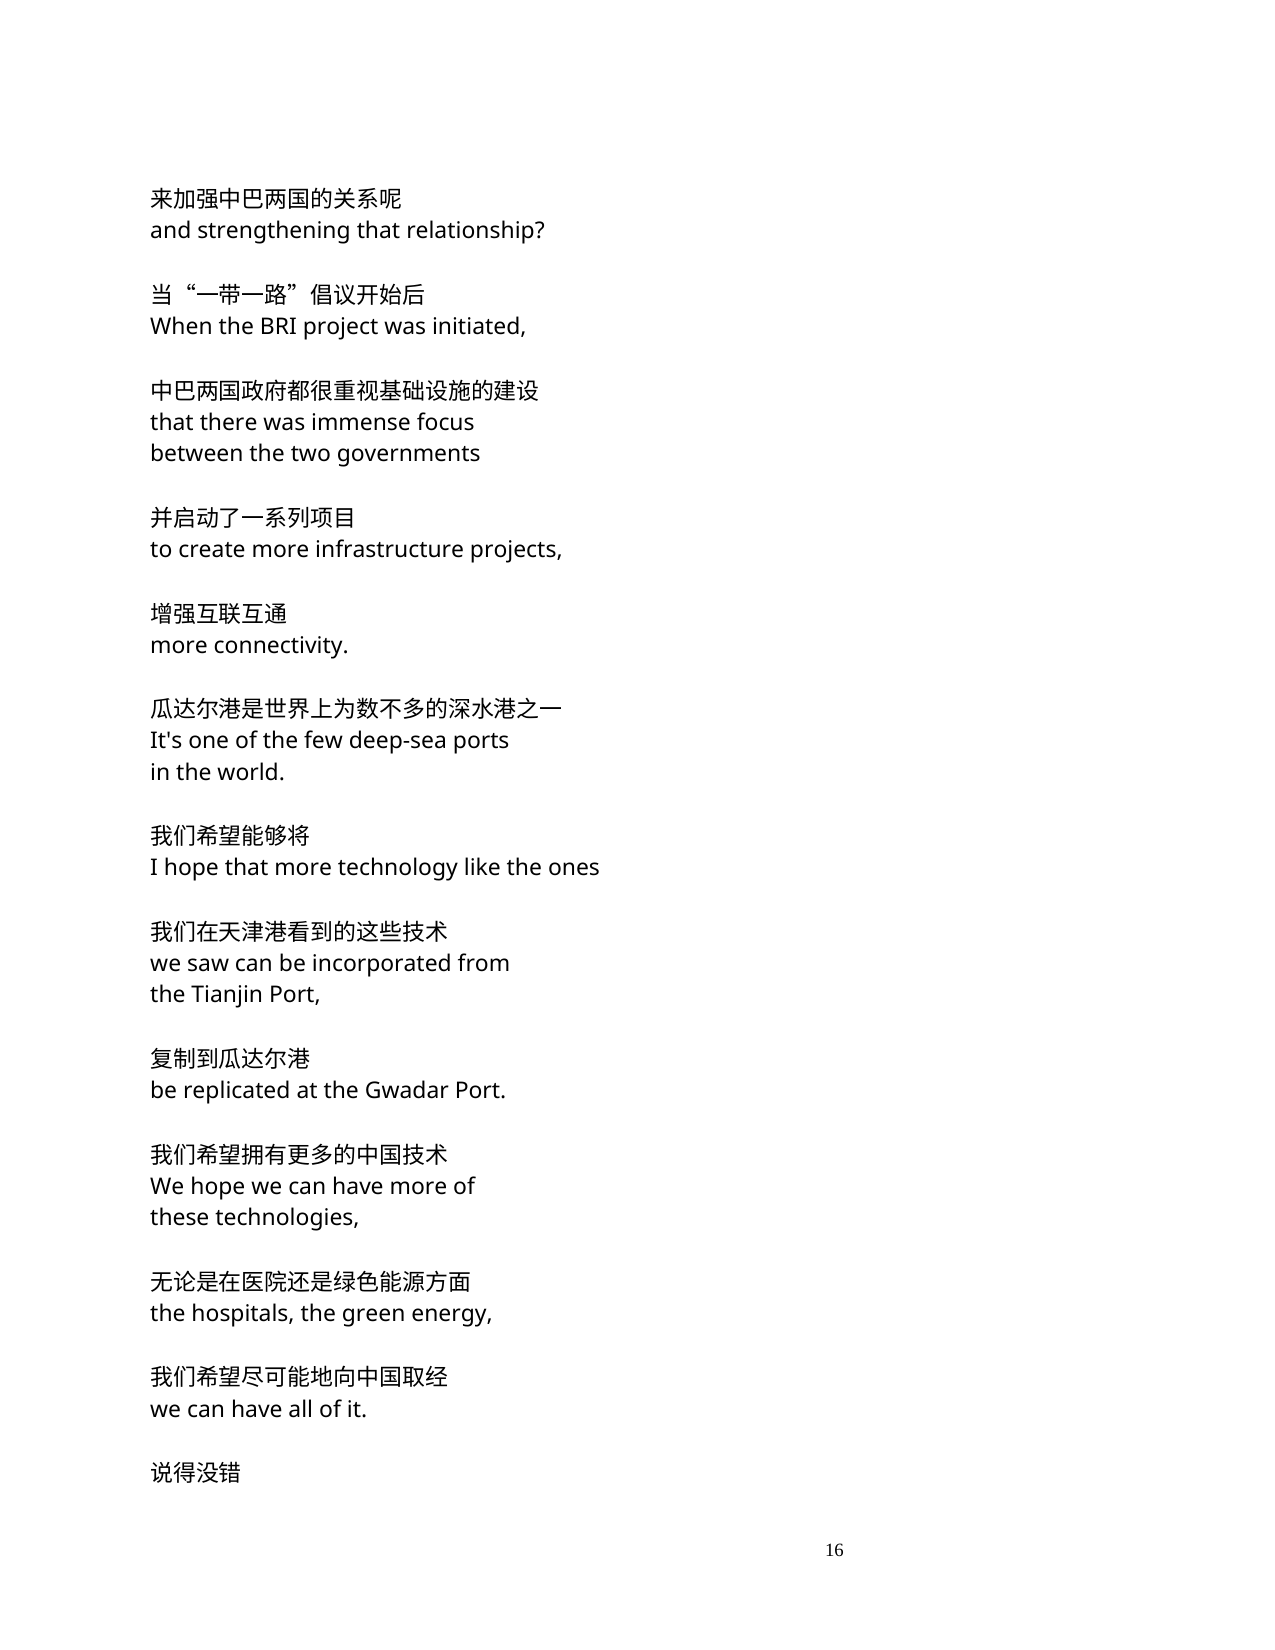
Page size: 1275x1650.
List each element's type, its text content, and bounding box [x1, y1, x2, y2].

text we saw can be incorporated from [150, 947, 1125, 978]
text 无论是在医院还是绿色能源方面 [150, 1263, 1125, 1297]
text When the BRI project was initiated, [150, 310, 1125, 341]
text be replicated at the Gwadar Port. [150, 1074, 1125, 1105]
text 并启动了一系列项目 [150, 500, 1125, 533]
text 增强互联互通 [150, 595, 1125, 629]
text to create more infrastructure projects, [150, 533, 1125, 564]
text 我们希望尽可能地向中国取经 [150, 1359, 1125, 1392]
text I hope that more technology like the ones [150, 851, 1125, 883]
text 我们在天津港看到的这些技术 [150, 914, 1125, 947]
text 说得没错 [150, 1455, 1125, 1488]
text that there was immense focus [150, 406, 1125, 437]
text in the world. [150, 756, 1125, 787]
text We hope we can have more of [150, 1170, 1125, 1201]
text these technologies, [150, 1201, 1125, 1232]
text and strengthening that relationship? [150, 214, 1125, 246]
text 来加强中巴两国的关系呢 [150, 181, 1125, 214]
text between the two governments [150, 437, 1125, 468]
text 复制到瓜达尔港 [150, 1041, 1125, 1074]
text 我们希望能够将 [150, 818, 1125, 851]
text the hospitals, the green energy, [150, 1297, 1125, 1328]
text more connectivity. [150, 629, 1125, 660]
text 当“一带一路”倡议开始后 [150, 277, 1125, 310]
text It's one of the few deep-sea ports [150, 724, 1125, 756]
text 我们希望拥有更多的中国技术 [150, 1137, 1125, 1170]
text the Tianjin Port, [150, 978, 1125, 1009]
text 中巴两国政府都很重视基础设施的建设 [150, 373, 1125, 406]
text 瓜达尔港是世界上为数不多的深水港之一 [150, 691, 1125, 724]
text we can have all of it. [150, 1392, 1125, 1424]
